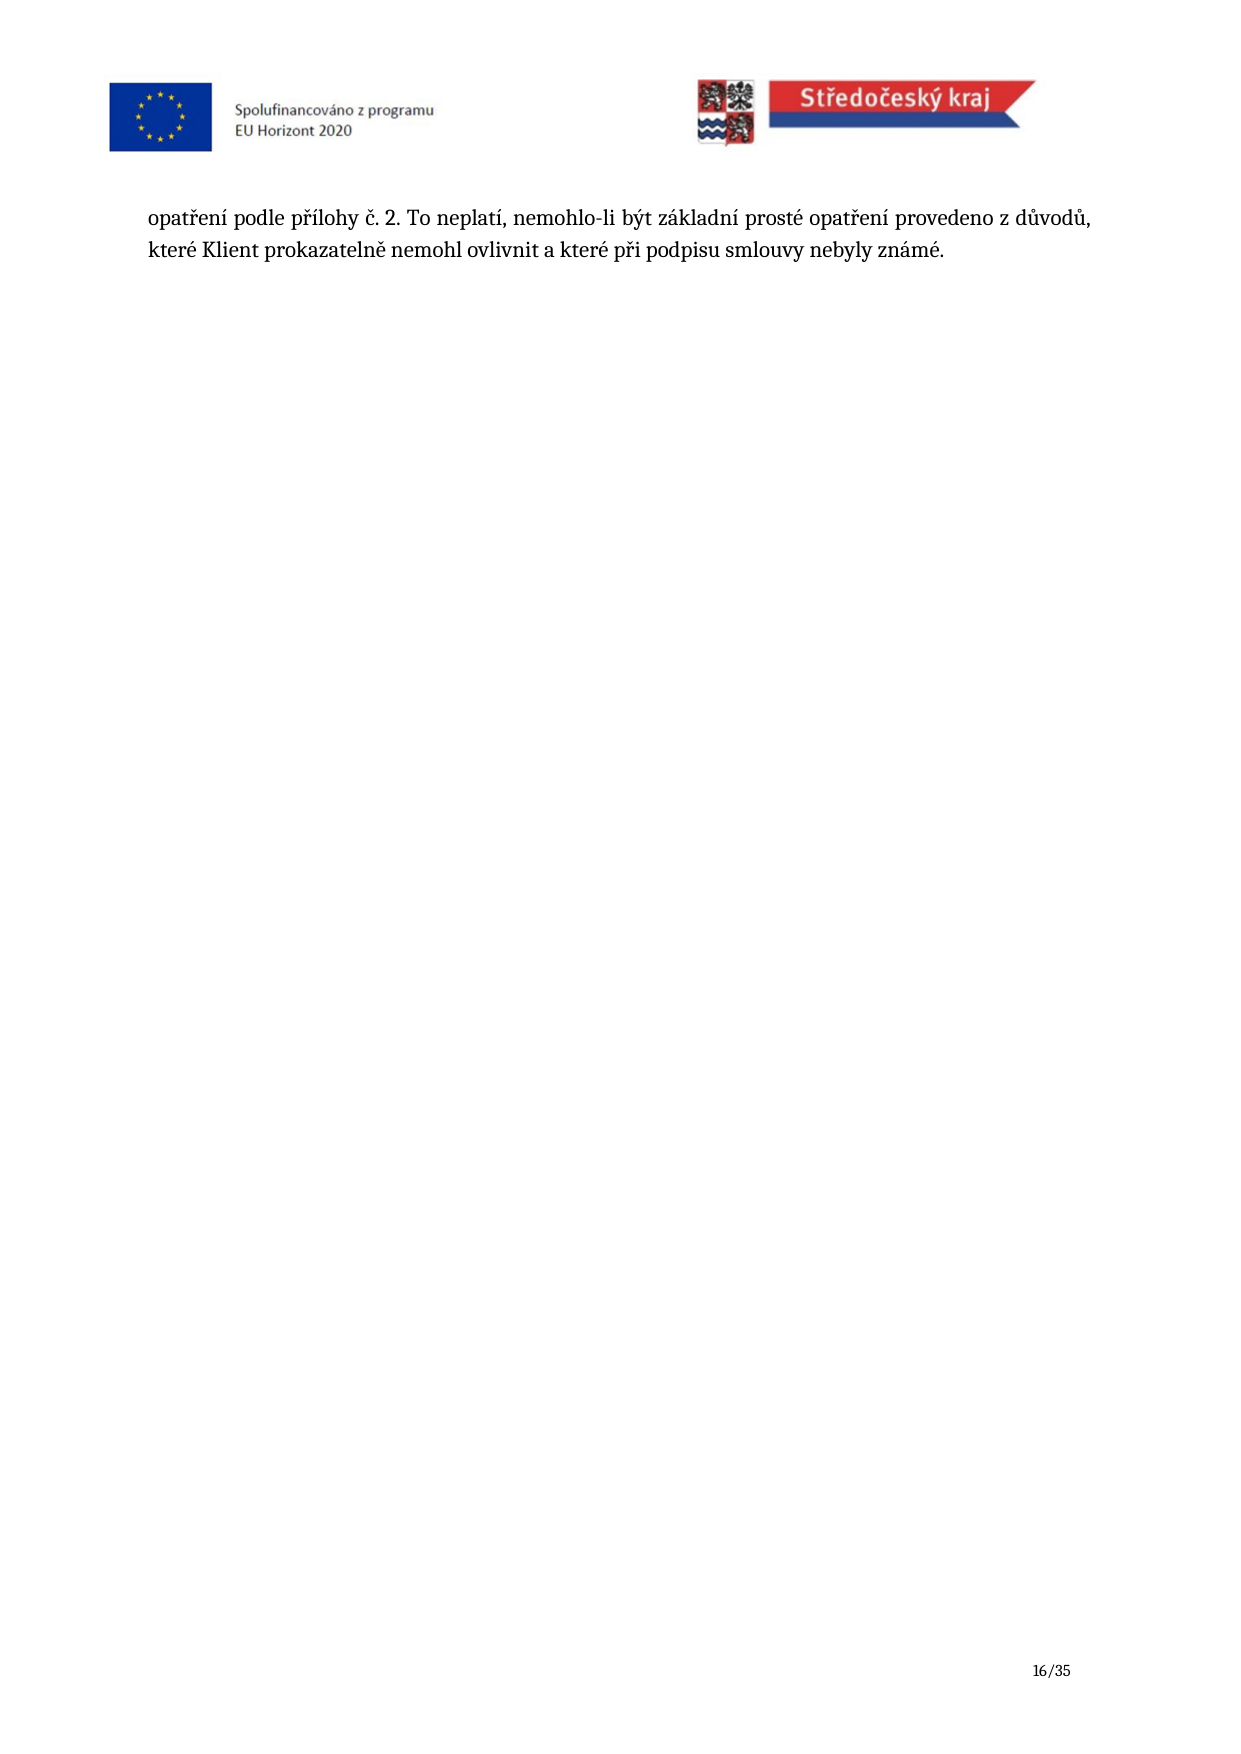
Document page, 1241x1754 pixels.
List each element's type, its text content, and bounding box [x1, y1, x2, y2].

picture [103, 73, 1049, 158]
